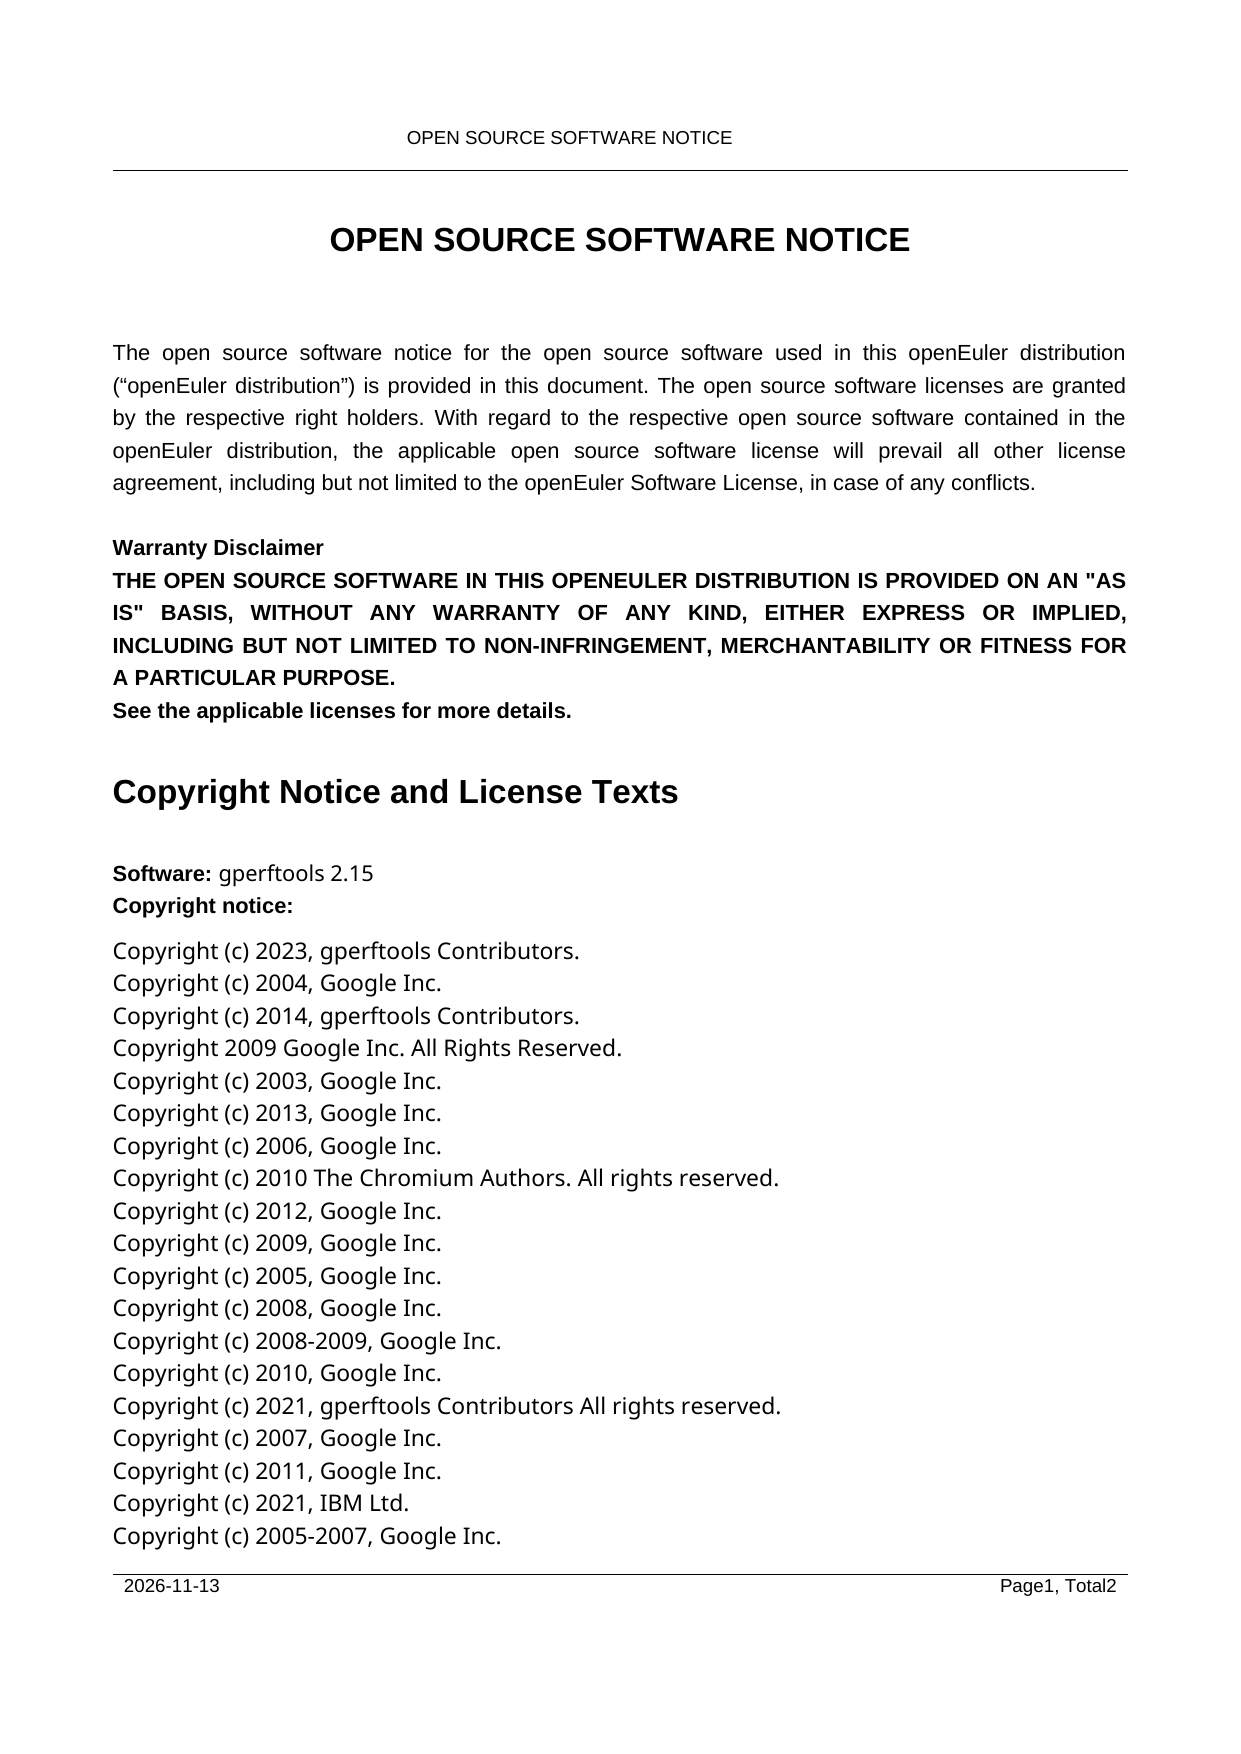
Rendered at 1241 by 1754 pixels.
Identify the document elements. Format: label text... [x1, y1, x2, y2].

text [112, 934, 1128, 1551]
text Copyright Notice and License Texts [112, 759, 1128, 824]
text Warranty Disclaimer [112, 531, 1128, 564]
text THE OPEN SOURCE SOFTWARE IN THIS OPENEULER DISTRIBUTION IS PROVIDED ON AN "AS IS" BASIS, WITHOUT ANY WARRANTY OF ANY KIND, EITHER EXPRESS OR IMPLIED, INCLUDING BUT NOT LIMITED TO NON-INFRINGEMENT, MERCHANTABILITY OR FITNESS FOR A PARTICULAR PURPOSE. See the applicable licenses for more details. [112, 564, 1128, 726]
text OPEN SOURCE SOFTWARE NOTICE [112, 206, 1128, 271]
title Software: gperftools 2.15 [112, 856, 1128, 889]
text The open source software notice for the open source software used in this openEuler distribution (“openEuler distribution”) is provided in this document. The open source software licenses are granted by the respective right holders. With regard to the respective open source software contained in the openEuler distribution, the applicable open source software license will prevail all other license agreement, including but not limited to the openEuler Software License, in case of any conflicts. [112, 336, 1128, 499]
text Copyright notice: [112, 889, 1128, 921]
